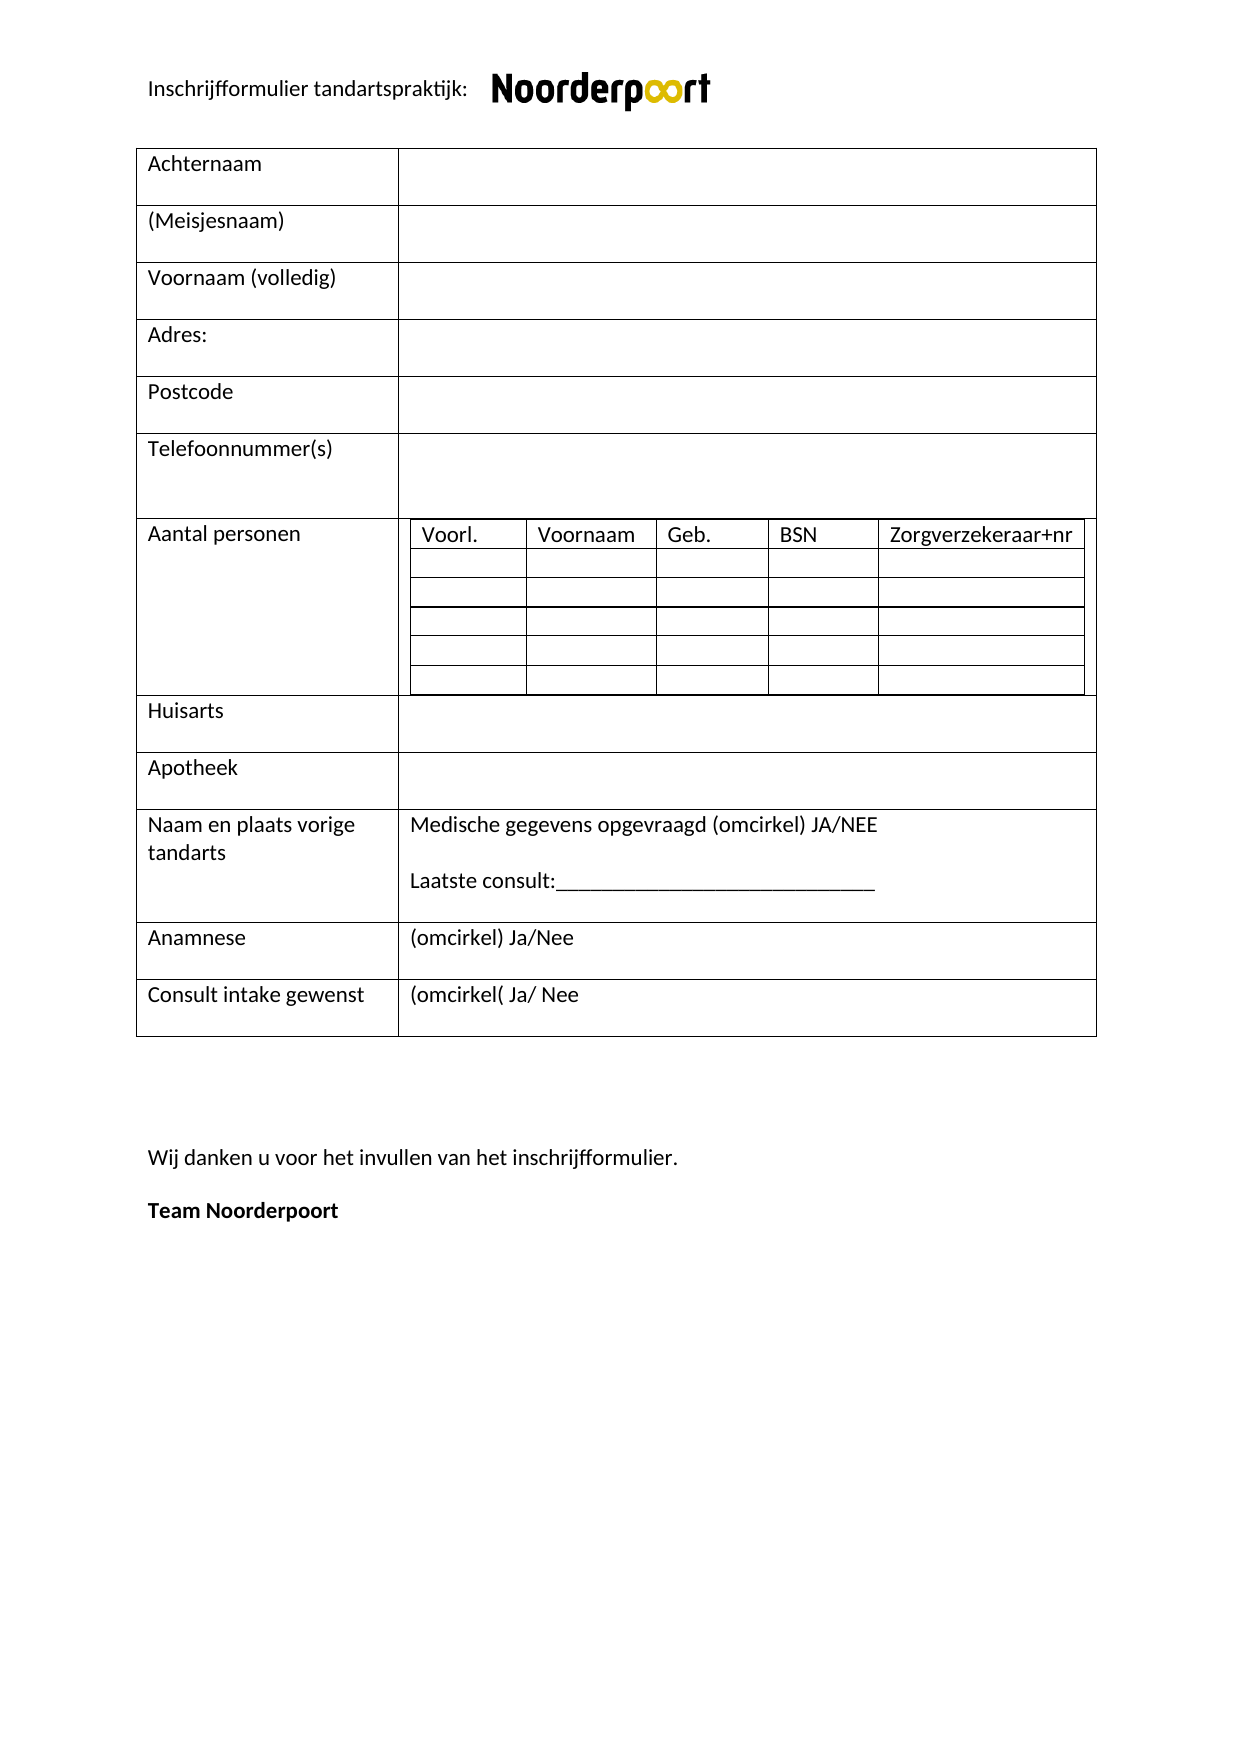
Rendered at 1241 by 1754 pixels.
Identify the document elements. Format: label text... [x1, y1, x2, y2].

table_cell Apotheek [137, 753, 398, 809]
table_cell [879, 666, 1084, 694]
table_cell [527, 520, 656, 548]
table_cell [527, 608, 656, 635]
table_header [399, 149, 1096, 205]
text Team Noorderpoort [148, 1196, 1093, 1224]
table_cell Aantal personen [137, 519, 398, 695]
table_cell [411, 549, 526, 577]
table_cell [879, 549, 1084, 577]
table_cell (Meisjesnaam) [137, 206, 398, 262]
table_cell (omcirkel( Ja/ Nee [399, 980, 1096, 1036]
table_cell Postcode [137, 377, 398, 433]
table_cell [879, 608, 1084, 635]
table_cell Voornaam (volledig) [137, 263, 398, 319]
table_cell [527, 578, 656, 606]
table_cell [411, 636, 526, 665]
table_cell [411, 520, 526, 548]
table_cell [657, 666, 768, 694]
table_cell [399, 696, 1096, 752]
table_cell Anamnese [137, 923, 398, 979]
table_cell Naam en plaats vorige tandarts [137, 810, 398, 922]
table_cell Huisarts [137, 696, 398, 752]
table_cell [411, 666, 526, 694]
table_cell Consult intake gewenst [137, 980, 398, 1036]
table_cell [769, 549, 878, 577]
table_header Achternaam [137, 149, 398, 205]
table_cell Telefoonnummer(s) [137, 434, 398, 518]
table_cell [399, 519, 410, 695]
picture [491, 72, 716, 124]
table_cell (omcirkel) Ja/Nee [399, 923, 1096, 979]
table_cell [769, 636, 878, 665]
table_cell [411, 578, 526, 606]
table_cell [657, 608, 768, 635]
table_cell Adres: [137, 320, 398, 376]
table_cell [399, 377, 1096, 433]
table_cell [879, 636, 1084, 665]
text Wij danken u voor het invullen van het inschrijfformulier. [148, 1143, 1093, 1171]
table_cell [411, 608, 526, 635]
table_cell [657, 549, 768, 577]
table_cell [769, 608, 878, 635]
table_cell [879, 578, 1084, 606]
table_cell [657, 636, 768, 665]
table_cell [399, 206, 1096, 262]
table_cell [527, 666, 656, 694]
table_cell Medische gegevens opgevraagd (omcirkel) JA/NEE Laatste consult:____________________________ [399, 810, 1096, 922]
table_cell [657, 520, 768, 548]
table_cell [527, 636, 656, 665]
table_cell [399, 753, 1096, 809]
table_cell [1085, 519, 1096, 695]
table_cell [399, 263, 1096, 319]
table_cell [879, 520, 1084, 548]
table_cell [399, 320, 1096, 376]
table_cell [527, 549, 656, 577]
table_cell [769, 578, 878, 606]
table_cell [769, 666, 878, 694]
table_cell [399, 434, 1096, 518]
table_cell [657, 578, 768, 606]
table_cell [769, 520, 878, 548]
